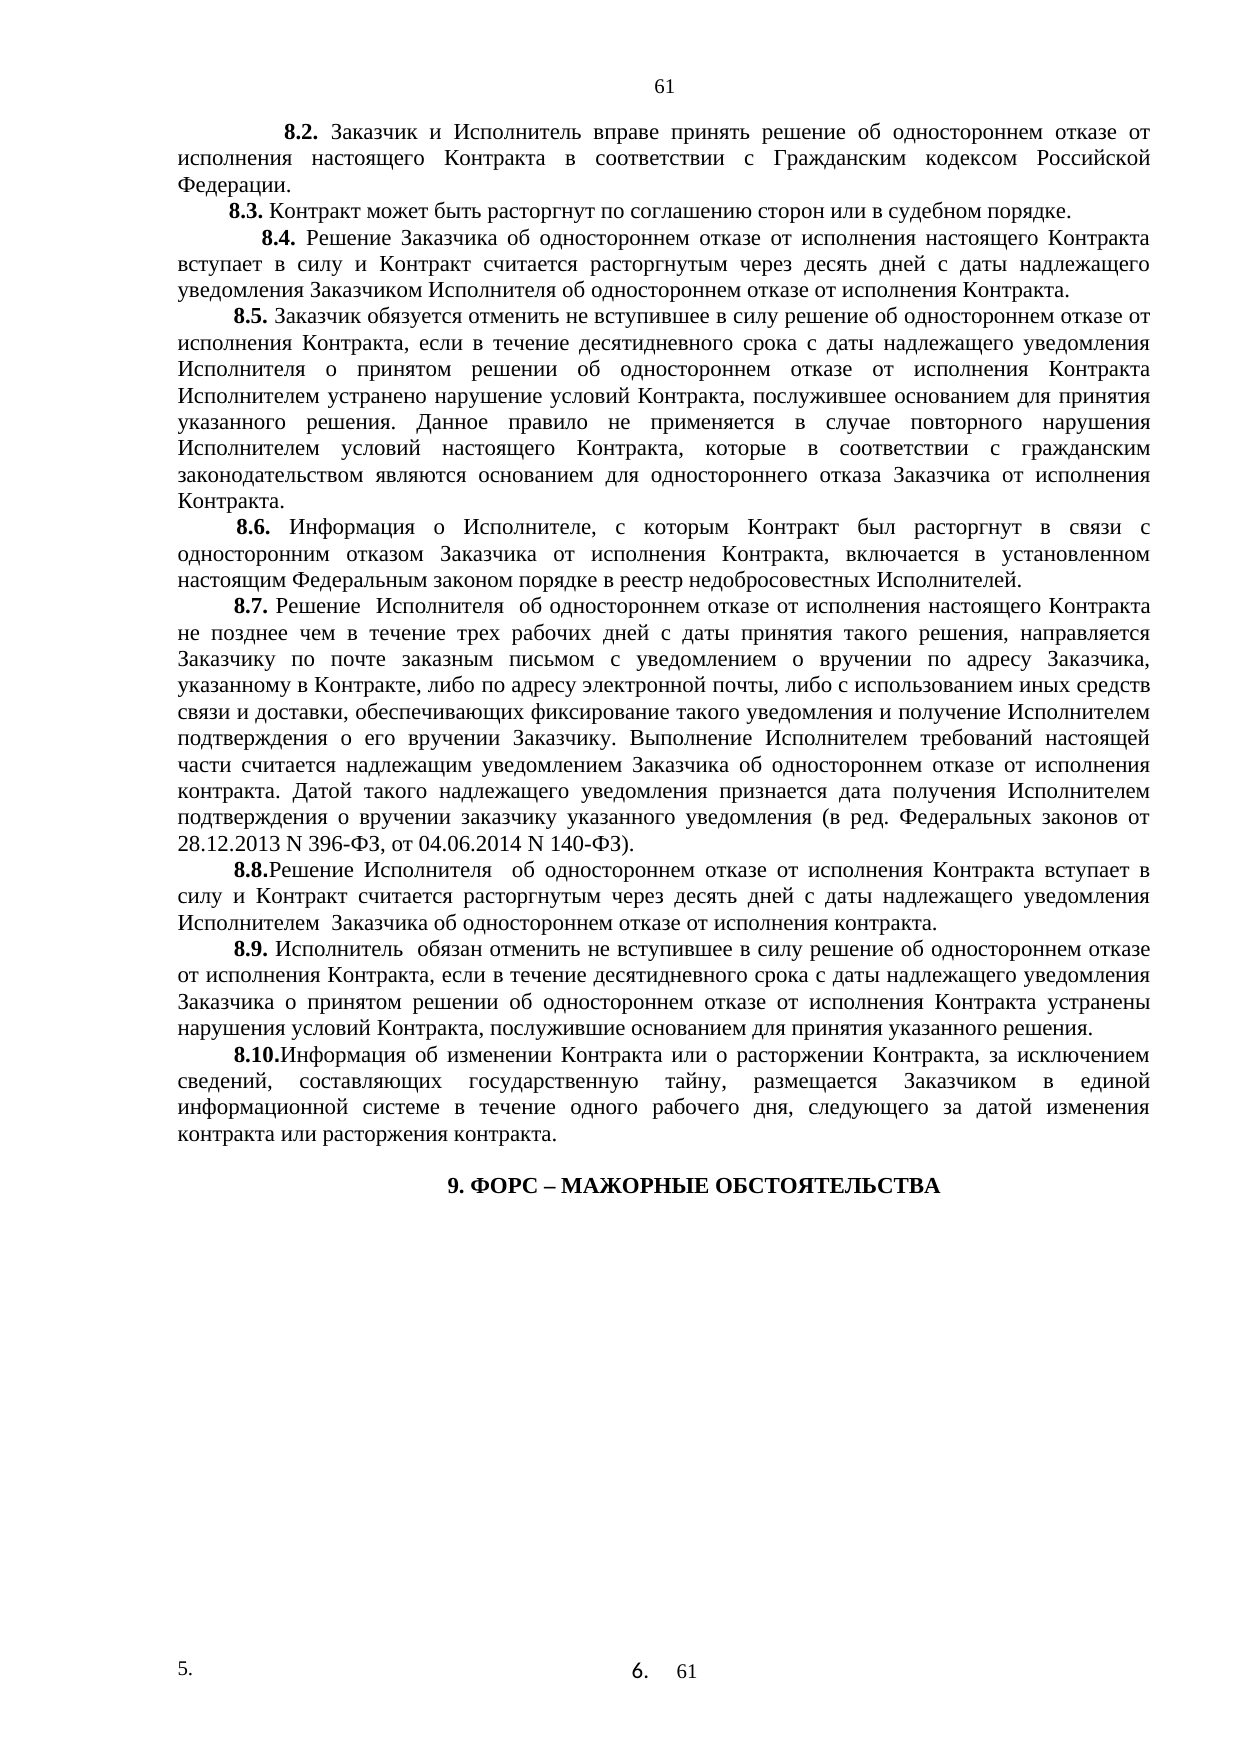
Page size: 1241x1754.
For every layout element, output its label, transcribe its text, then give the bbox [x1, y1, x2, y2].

text 8.9. Исполнитель обязан отменить не вступившее в силу решение об одностороннем отказе от исполнения Контракта, если в течение десятидневного срока с даты надлежащего уведомления Заказчика о принятом решении об одностороннем отказе от исполнения Контракта устранены нарушения условий Контракта, послужившие основанием для принятия указанного решения. [177, 935, 1152, 1041]
text 8.3. Контракт может быть расторгнут по соглашению сторон или в судебном порядке. [177, 197, 1152, 223]
text 8.8.Решение Исполнителя об одностороннем отказе от исполнения Контракта вступает в силу и Контракт считается расторгнутым через десять дней с даты надлежащего уведомления Исполнителем Заказчика об одностороннем отказе от исполнения контракта. [177, 856, 1152, 935]
text 8.10.Информация об изменении Контракта или о расторжении Контракта, за исключением сведений, составляющих государственную тайну, размещается Заказчиком в единой информационной системе в течение одного рабочего дня, следующего за датой изменения контракта или расторжения контракта. [177, 1041, 1152, 1146]
text 9. ФОРС – МАЖОРНЫЕ ОБСТОЯТЕЛЬСТВА [177, 1172, 1152, 1199]
text 8.7. Решение Исполнителя об одностороннем отказе от исполнения настоящего Контракта не позднее чем в течение трех рабочих дней с даты принятия такого решения, направляется Заказчику по почте заказным письмом с уведомлением о вручении по адресу Заказчика, указанному в Контракте, либо по адресу электронной почты, либо с использованием иных средств связи и доставки, обеспечивающих фиксирование такого уведомления и получение Исполнителем подтверждения о его вручении Заказчику. Выполнение Исполнителем требований настоящей части считается надлежащим уведомлением Заказчика об одностороннем отказе от исполнения контракта. Датой такого надлежащего уведомления признается дата получения Исполнителем подтверждения о вручении заказчику указанного уведомления (в ред. Федеральных законов от 28.12.2013 N 396-ФЗ, от 04.06.2014 N 140-ФЗ). [177, 592, 1152, 856]
text 8.2. Заказчик и Исполнитель вправе принять решение об одностороннем отказе от исполнения настоящего Контракта в соответствии с Гражданским кодексом Российской Федерации. [177, 118, 1152, 197]
text 8.5. Заказчик обязуется отменить не вступившее в силу решение об одностороннем отказе от исполнения Контракта, если в течение десятидневного срока с даты надлежащего уведомления Исполнителя о принятом решении об одностороннем отказе от исполнения Контракта Исполнителем устранено нарушение условий Контракта, послужившее основанием для принятия указанного решения. Данное правило не применяется в случае повторного нарушения Исполнителем условий настоящего Контракта, которые в соответствии с гражданским законодательством являются основанием для одностороннего отказа Заказчика от исполнения Контракта. [177, 303, 1152, 513]
text 8.4. Решение Заказчика об одностороннем отказе от исполнения настоящего Контракта вступает в силу и Контракт считается расторгнутым через десять дней с даты надлежащего уведомления Заказчиком Исполнителя об одностороннем отказе от исполнения Контракта. [177, 223, 1152, 303]
text 8.6. Информация о Исполнителе, с которым Контракт был расторгнут в связи с односторонним отказом Заказчика от исполнения Контракта, включается в установленном настоящим Федеральным законом порядке в реестр недобросовестных Исполнителей. [177, 513, 1152, 592]
